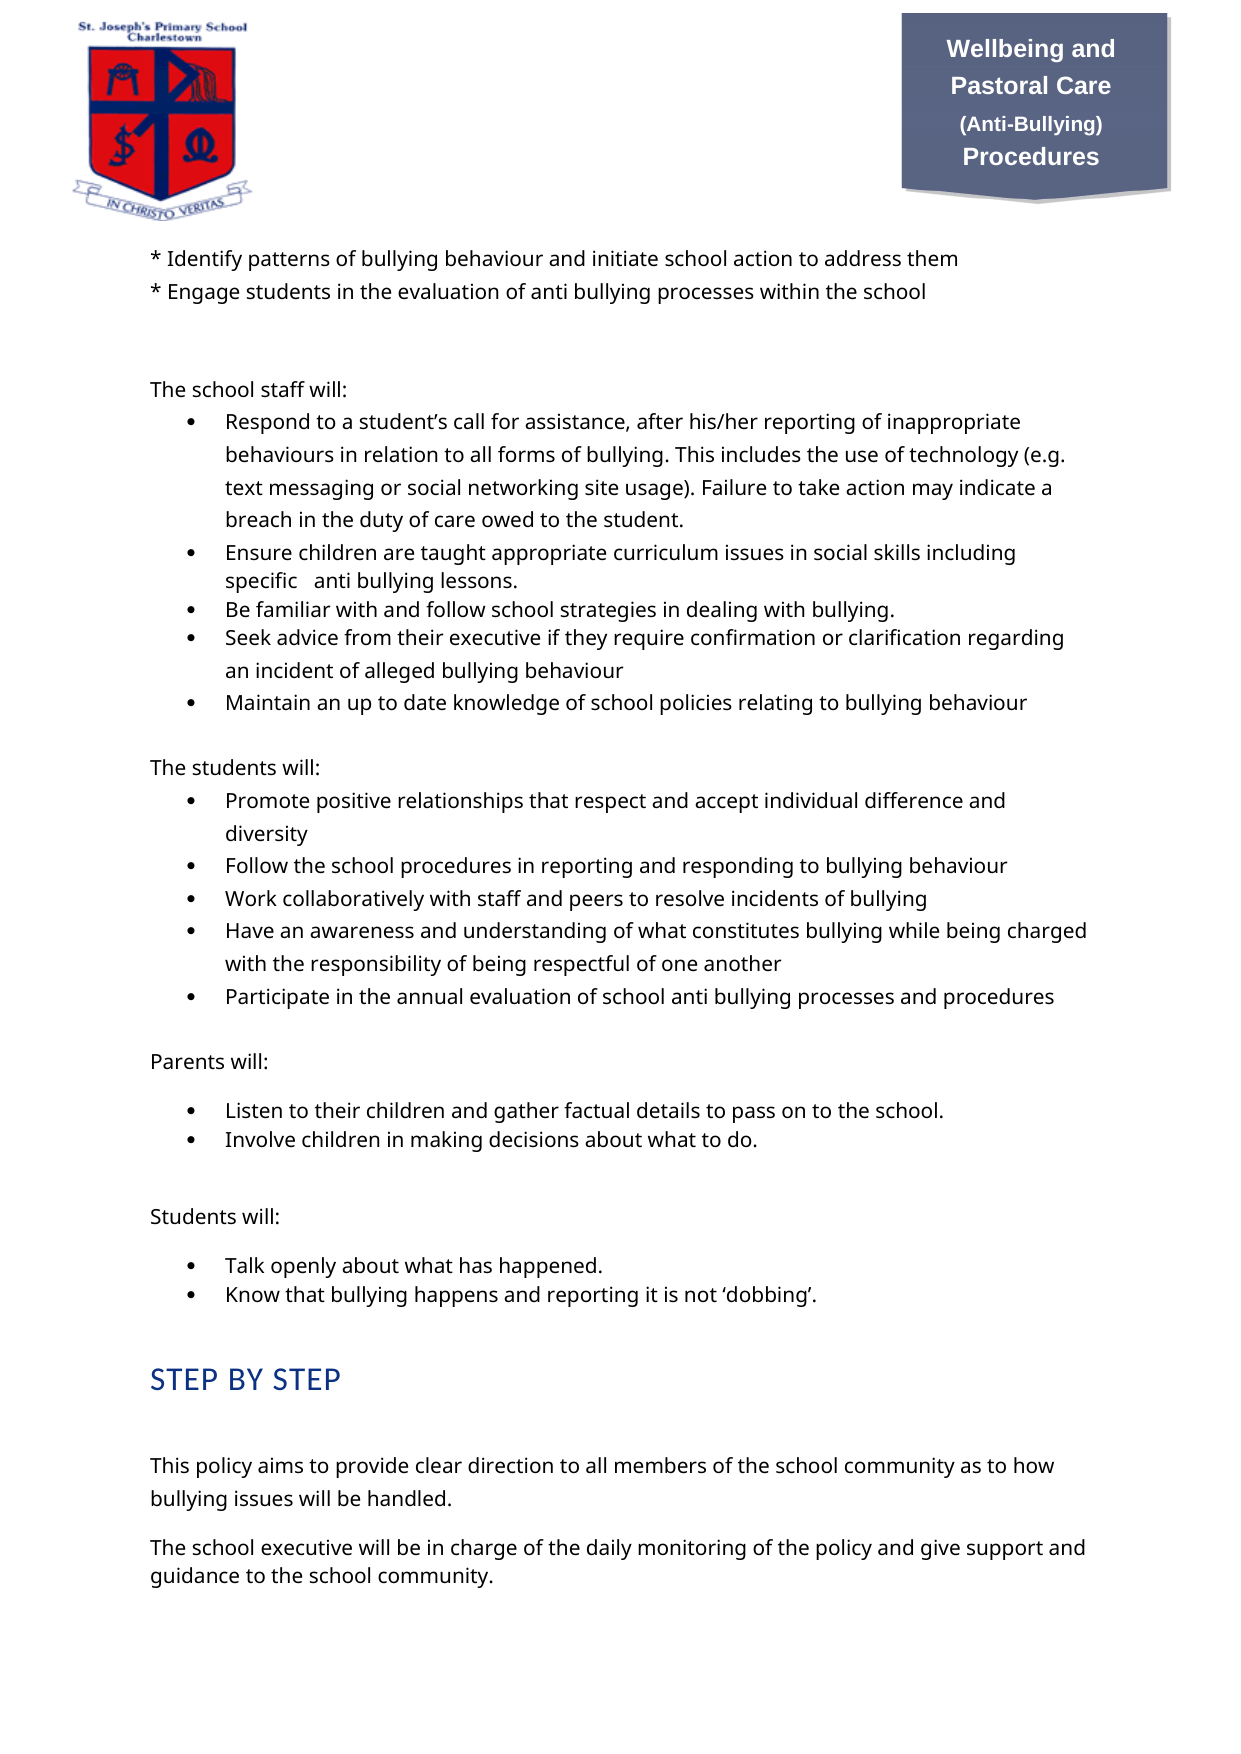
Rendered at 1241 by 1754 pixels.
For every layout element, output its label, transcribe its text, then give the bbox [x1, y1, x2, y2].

list Listen to their children and gather factual details to pass on to the school. [187, 1096, 1090, 1125]
text Parents will: [150, 1047, 1090, 1075]
list Follow the school procedures in reporting and responding to bullying behaviour [187, 851, 1090, 880]
list Be familiar with and follow school strategies in dealing with bullying. [187, 595, 1090, 623]
list Ensure children are taught appropriate curriculum issues in social skills including specific anti bullying lessons. [187, 538, 1090, 595]
text The school staff will: [150, 375, 1090, 403]
list Maintain an up to date knowledge of school policies relating to bullying behaviour [187, 688, 1090, 717]
picture [48, 18, 274, 221]
list Seek advice from their executive if they require confirmation or clarification regarding an incident of alleged bullying behaviour [187, 623, 1090, 684]
text The school executive will be in charge of the daily monitoring of the policy and give support and guidance to the school community. [150, 1533, 1090, 1590]
list Have an awareness and understanding of what constitutes bullying while being charged with the responsibility of being respectful of one another [187, 917, 1090, 978]
text * Identify patterns of bullying behaviour and initiate school action to address them [150, 244, 1090, 273]
text This policy aims to provide clear direction to all members of the school community as to how bullying issues will be handled. [150, 1451, 1090, 1512]
list Participate in the annual evaluation of school anti bullying processes and procedures [187, 982, 1090, 1010]
list Promote positive relationships that respect and accept individual difference and diversity [187, 786, 1090, 847]
list Know that bullying happens and reporting it is not ‘dobbing’. [187, 1280, 1090, 1308]
text Students will: [150, 1202, 1090, 1231]
list Talk openly about what has happened. [187, 1252, 1090, 1280]
text The students will: [150, 753, 1090, 782]
list Respond to a student’s call for assistance, after his/her reporting of inappropriate behaviours in relation to all forms of bullying. This includes the use of technology (e.g. text messaging or social networking site usage). Failure to take action may indicate a breach in the duty of care owed to the student. [187, 407, 1090, 534]
text STEP BY STEP [150, 1358, 1090, 1398]
list Work collaboratively with staff and peers to resolve incidents of bullying [187, 884, 1090, 912]
list Involve children in making decisions about what to do. [187, 1125, 1090, 1153]
text * Engage students in the evaluation of anti bullying processes within the school [150, 277, 1090, 305]
